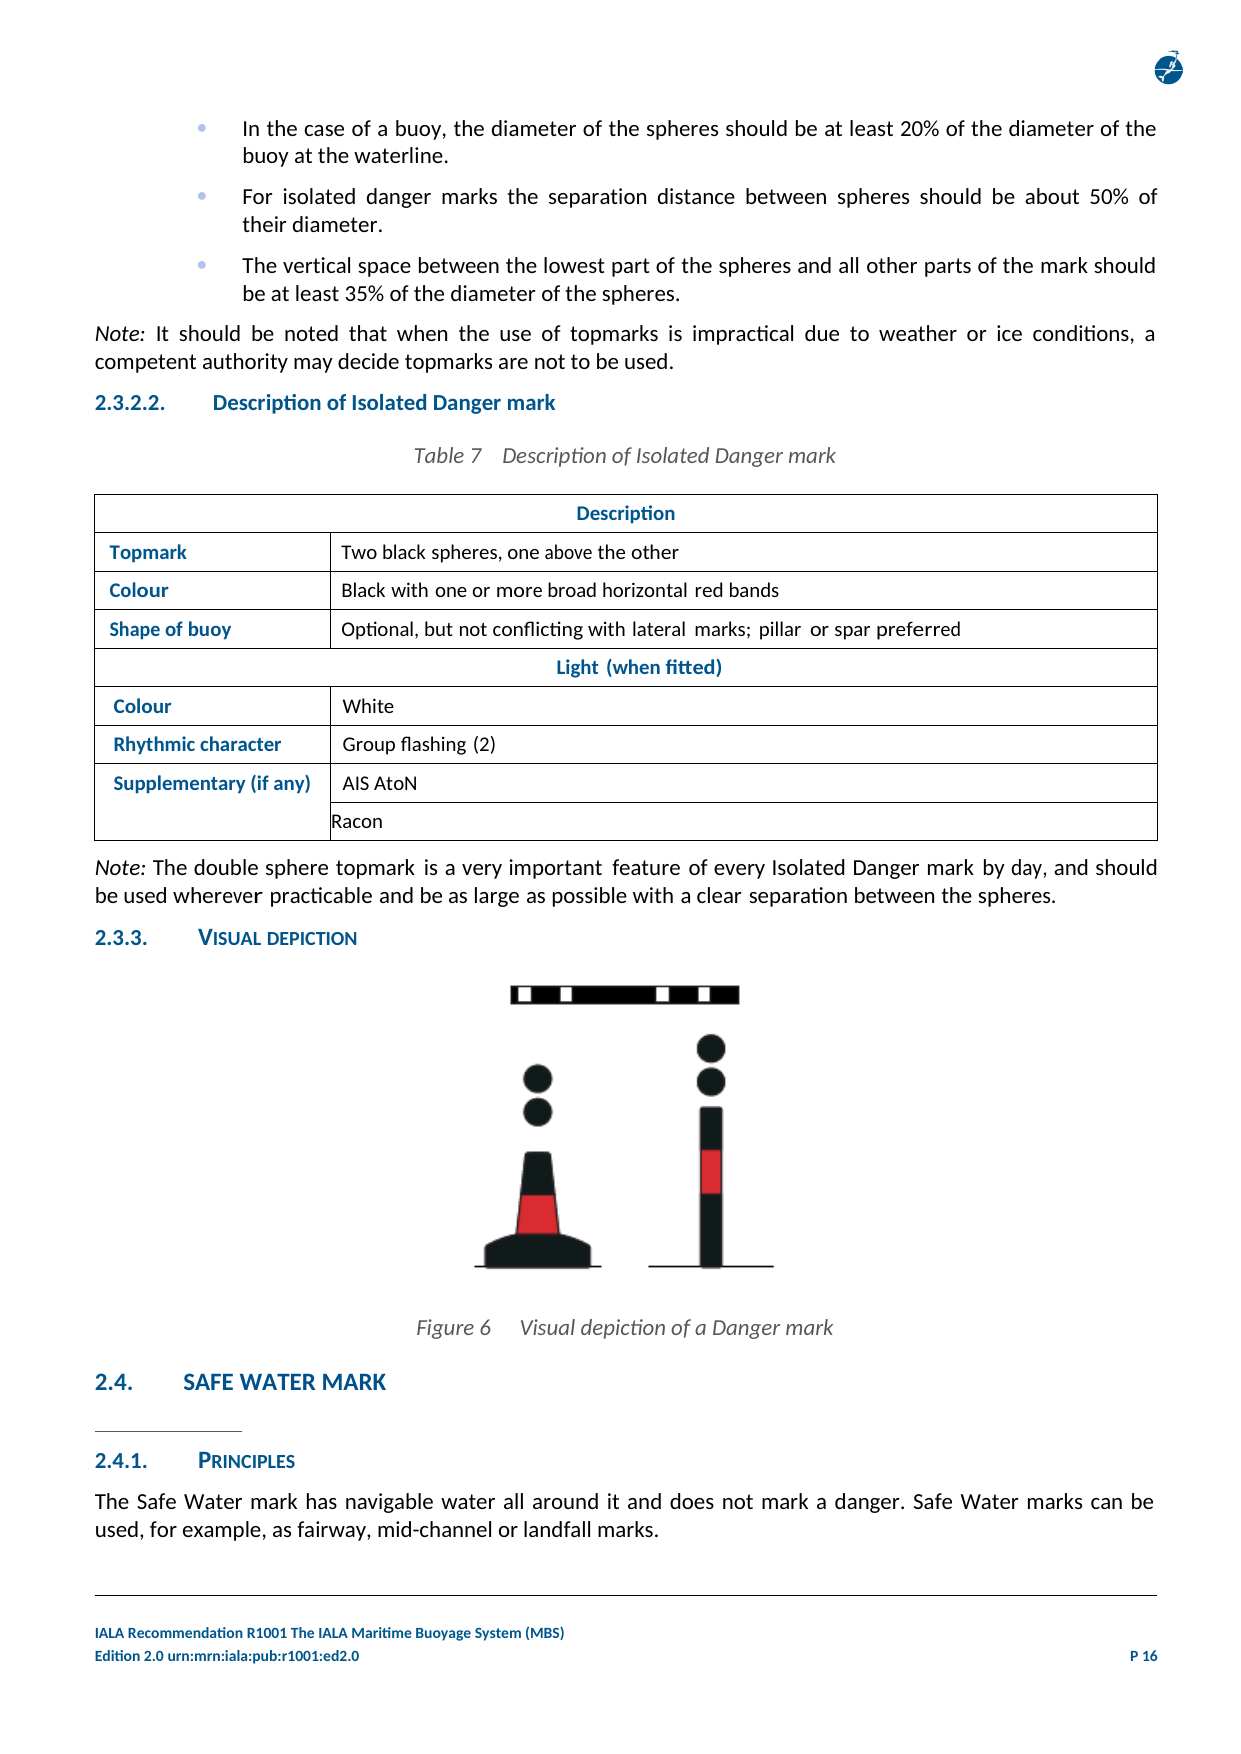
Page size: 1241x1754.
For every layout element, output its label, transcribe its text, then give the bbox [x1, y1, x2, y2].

table_cell White [331, 687, 1157, 724]
text In the case of a buoy, the diameter of the spheres should be at least 20% of the diameter of the buoy at the waterline. [198, 114, 1157, 170]
picture [434, 964, 818, 1313]
table_cell Two black spheres, one above the other [331, 533, 1157, 571]
table_cell Shape of buoy [95, 610, 330, 648]
table_cell Colour [95, 687, 330, 724]
table_cell Group flashing (2) [331, 726, 1157, 763]
subtitle Principles [94, 1444, 1069, 1475]
list Note: It should be noted that when the use of topmarks is impractical due to weather or ice conditions, a competent authority may decide topmarks are not to be used. [94, 319, 1157, 375]
table_cell Optional, but not conflicting with lateral marks; pillar or spar preferred [331, 610, 1157, 648]
table_cell Topmark [95, 533, 330, 571]
table_cell Colour [95, 572, 330, 609]
text For isolated danger marks the separation distance between spheres should be about 50% of their diameter. [198, 182, 1157, 238]
text Visual depiction of a Danger mark [94, 1313, 1157, 1341]
picture [1123, 0, 1241, 119]
table_header Description [95, 495, 1157, 532]
text Description of Isolated Danger mark [94, 441, 1157, 469]
subtitle Description of Isolated Danger mark [94, 388, 1054, 416]
table_cell [95, 801, 330, 840]
text Note: The double sphere topmark is a very important feature of every Isolated Danger mark by day, and should be used wherever practicable and be as large as possible with a clear separation between the spheres. [94, 853, 1157, 909]
table_cell Black with one or more broad horizontal red bands [331, 572, 1157, 609]
text The vertical space between the lowest part of the spheres and all other parts of the mark should be at least 35% of the diameter of the spheres. [198, 251, 1157, 307]
subtitle SAFE WATER MARK [94, 1366, 1157, 1396]
table_cell Supplementary (if any) [95, 764, 330, 801]
text The Safe Water mark has navigable water all around it and does not mark a danger. Safe Water marks can be used, for example, as fairway, mid-channel or landfall marks. [94, 1487, 1157, 1543]
table_cell Light (when fitted) [95, 649, 1157, 686]
table_cell Rhythmic character [95, 726, 330, 763]
table_cell Racon [331, 803, 1157, 840]
table_cell AIS AtoN [331, 764, 1157, 801]
subtitle Visual depiction [94, 921, 1069, 952]
